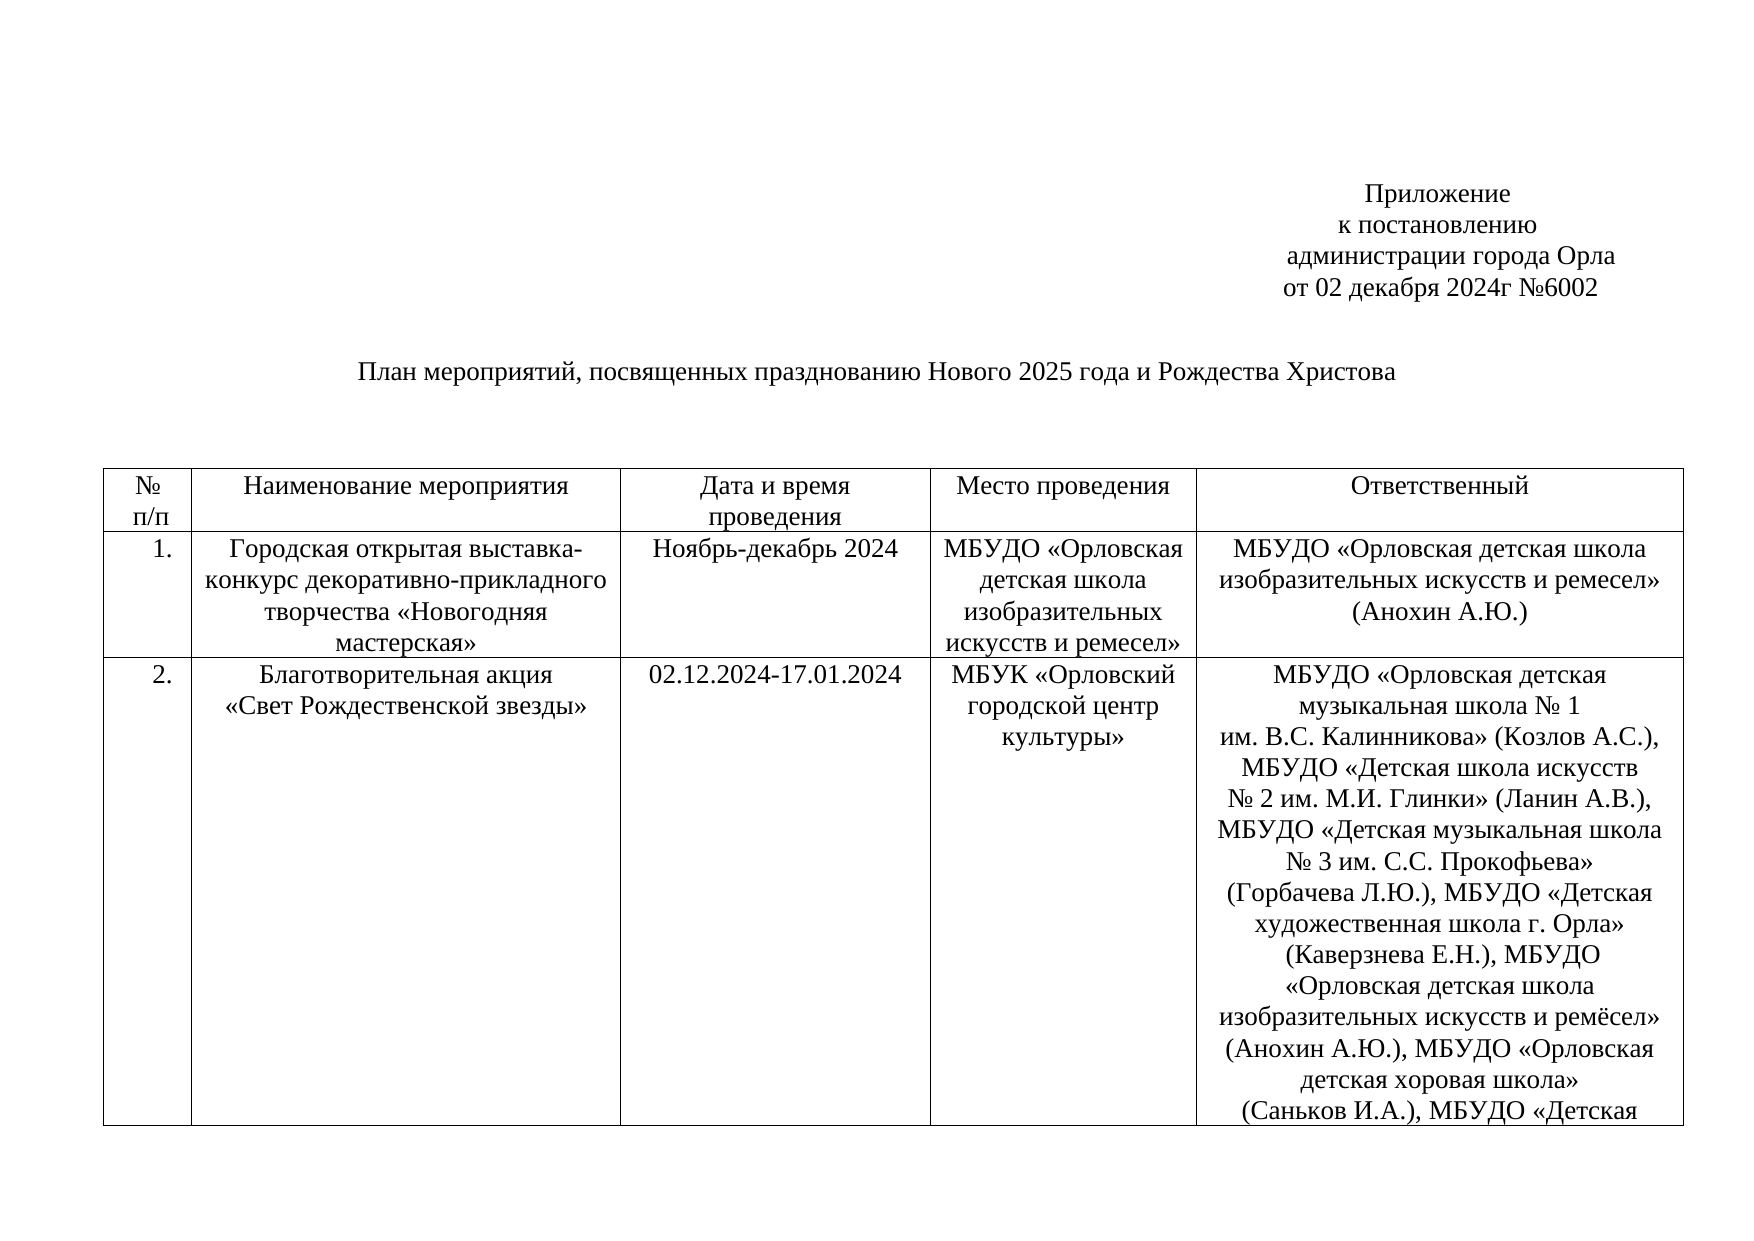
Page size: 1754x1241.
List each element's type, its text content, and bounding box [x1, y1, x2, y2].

table_cell Городская открытая выставка-конкурс декоративно-прикладного творчества «Новогодняя мастерская» [192, 532, 620, 657]
text к постановлению [118, 208, 1636, 239]
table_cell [621, 658, 930, 1125]
table_cell [104, 532, 191, 657]
text План мероприятий, посвященных празднованию Нового 2025 года и Рождества Христова [118, 355, 1636, 386]
text от 02 декабря 2024г №6002 [118, 271, 1636, 302]
table_cell Ноябрь-декабрь 2024 [621, 532, 930, 657]
table_header Наименование мероприятия [192, 469, 620, 531]
table_header Ответственный [1197, 469, 1683, 531]
table_header Дата и время проведения [621, 469, 930, 531]
table_cell МБУДО «Орловская детская школа изобразительных искусств и ремесел» (Анохин А.Ю.) [1197, 532, 1683, 657]
table_header Место проведения [931, 469, 1196, 531]
table_header № п/п [104, 469, 191, 531]
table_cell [931, 658, 1196, 1125]
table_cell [192, 658, 620, 1125]
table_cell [1197, 658, 1683, 1125]
text администрации города Орла [118, 239, 1636, 271]
text Приложение [118, 177, 1636, 208]
table_cell [104, 658, 191, 1125]
table_cell МБУДО «Орловская детская школа изобразительных искусств и ремесел» [931, 532, 1196, 657]
